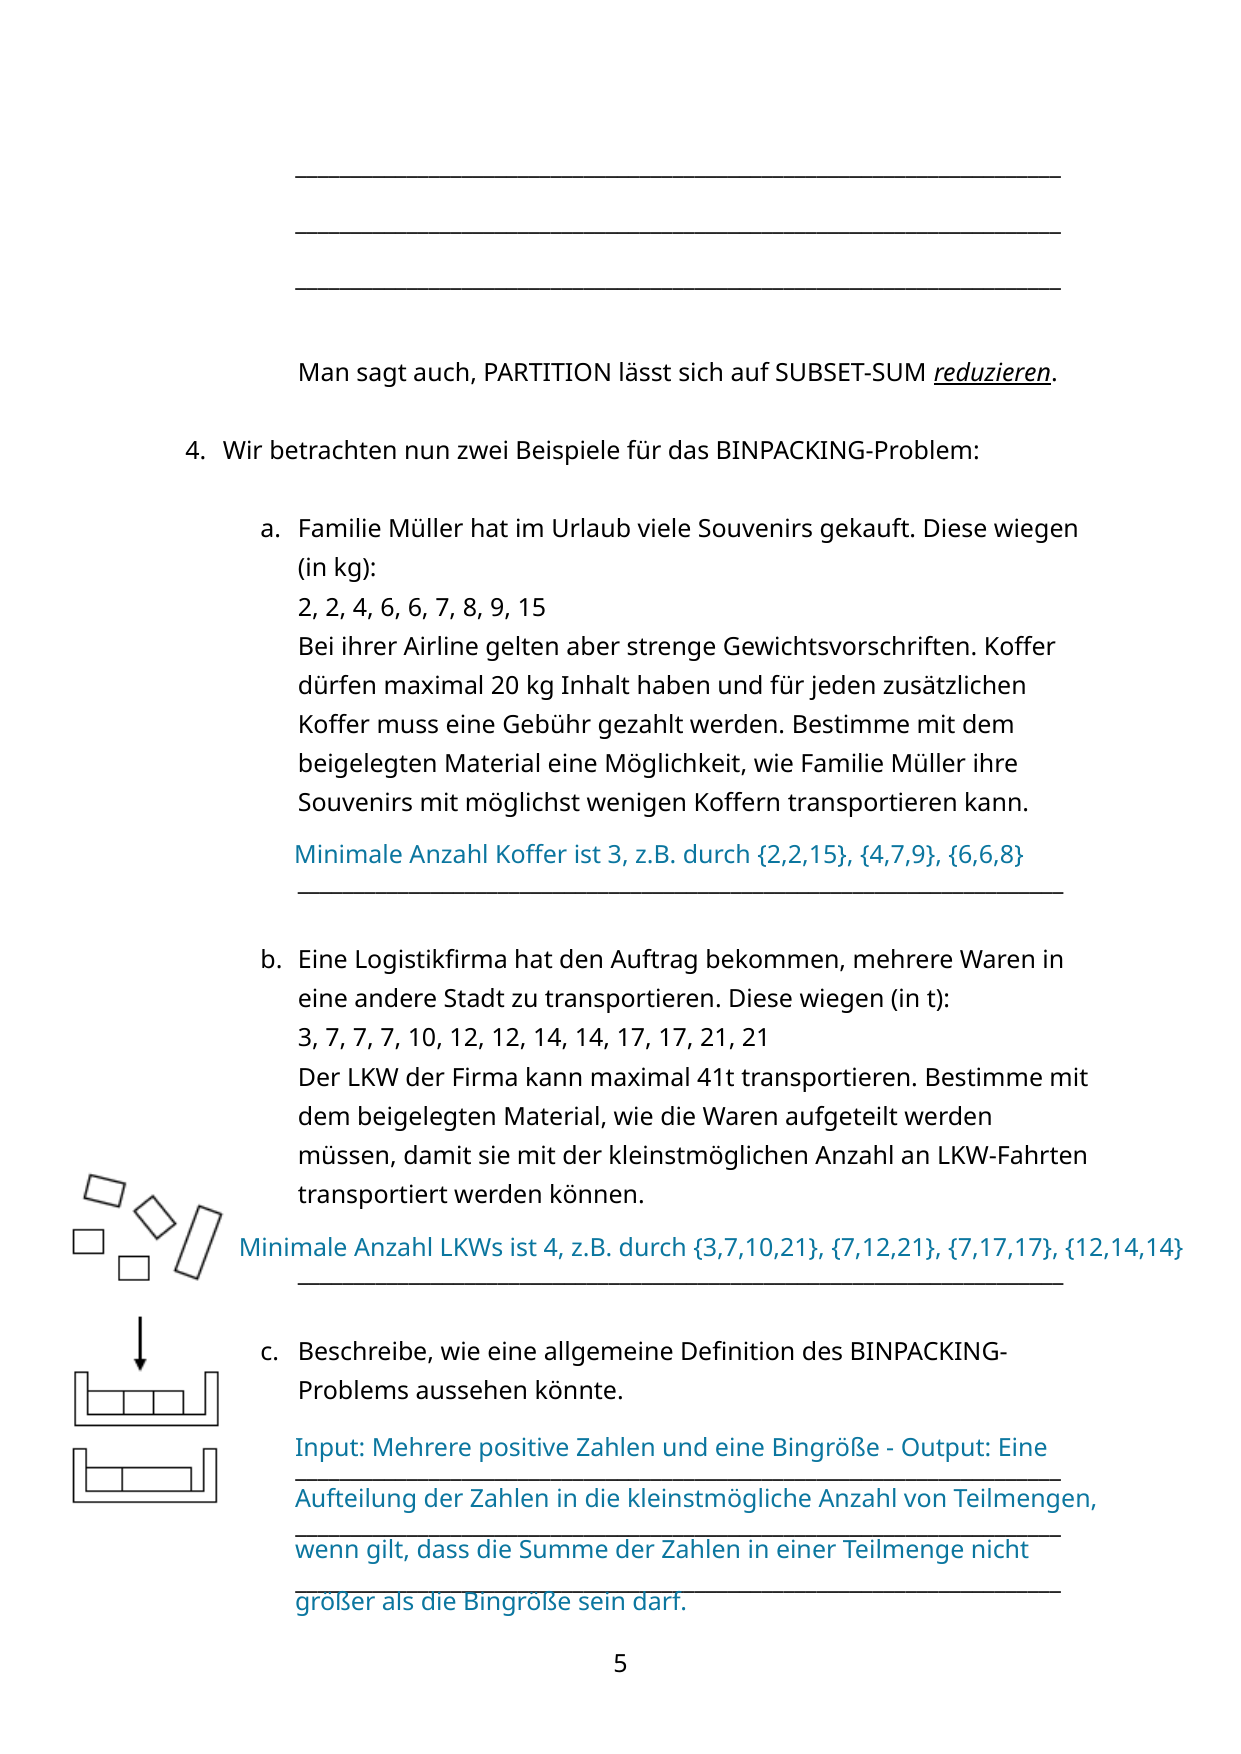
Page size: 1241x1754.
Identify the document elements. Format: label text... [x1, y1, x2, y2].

list Eine Logistikfirma hat den Auftrag bekommen, mehrere Waren in eine andere Stadt zu transportieren. Diese wiegen (in t): [260, 942, 1093, 1015]
list Bei ihrer Airline gelten aber strenge Gewichtsvorschriften. Koffer dürfen maximal 20 kg Inhalt haben und für jeden zusätzlichen Koffer muss eine Gebühr gezahlt werden. Bestimme mit dem beigelegten Material eine Möglichkeit, wie Familie Müller ihre Souvenirs mit möglichst wenigen Koffern transportieren kann. [298, 628, 1093, 819]
picture [37, 1148, 244, 1536]
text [221, 1563, 1093, 1597]
list 3, 7, 7, 7, 10, 12, 12, 14, 14, 17, 17, 21, 21 [298, 1020, 1093, 1054]
list Familie Müller hat im Urlaub viele Souvenirs gekauft. Diese wiegen (in kg): [260, 511, 1093, 584]
list _____________________________________________________________________ [298, 1255, 1093, 1289]
list Wir betrachten nun zwei Beispiele für das BINPACKING-Problem: [185, 433, 1093, 467]
list _____________________________________________________________________ [223, 1451, 1093, 1485]
text _____________________________________________________________________ [221, 203, 1093, 237]
list Der LKW der Firma kann maximal 41t transportieren. Bestimme mit dem beigelegten Material, wie die Waren aufgeteilt werden müssen, damit sie mit der kleinstmöglichen Anzahl an LKW-Fahrten transportiert werden können. [298, 1059, 1093, 1211]
list Beschreibe, wie eine allgemeine Definition des BINPACKING-Problems aussehen könnte. [260, 1333, 1093, 1407]
list Man sagt auch, PARTITION lässt sich auf SUBSET-SUM reduzieren. [298, 354, 1093, 388]
list _____________________________________________________________________ [298, 863, 1093, 897]
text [221, 1507, 1093, 1541]
text _____________________________________________________________________ [221, 259, 1093, 293]
text _____________________________________________________________________ [221, 148, 1093, 182]
list 2, 2, 4, 6, 6, 7, 8, 9, 15 [298, 589, 1093, 623]
